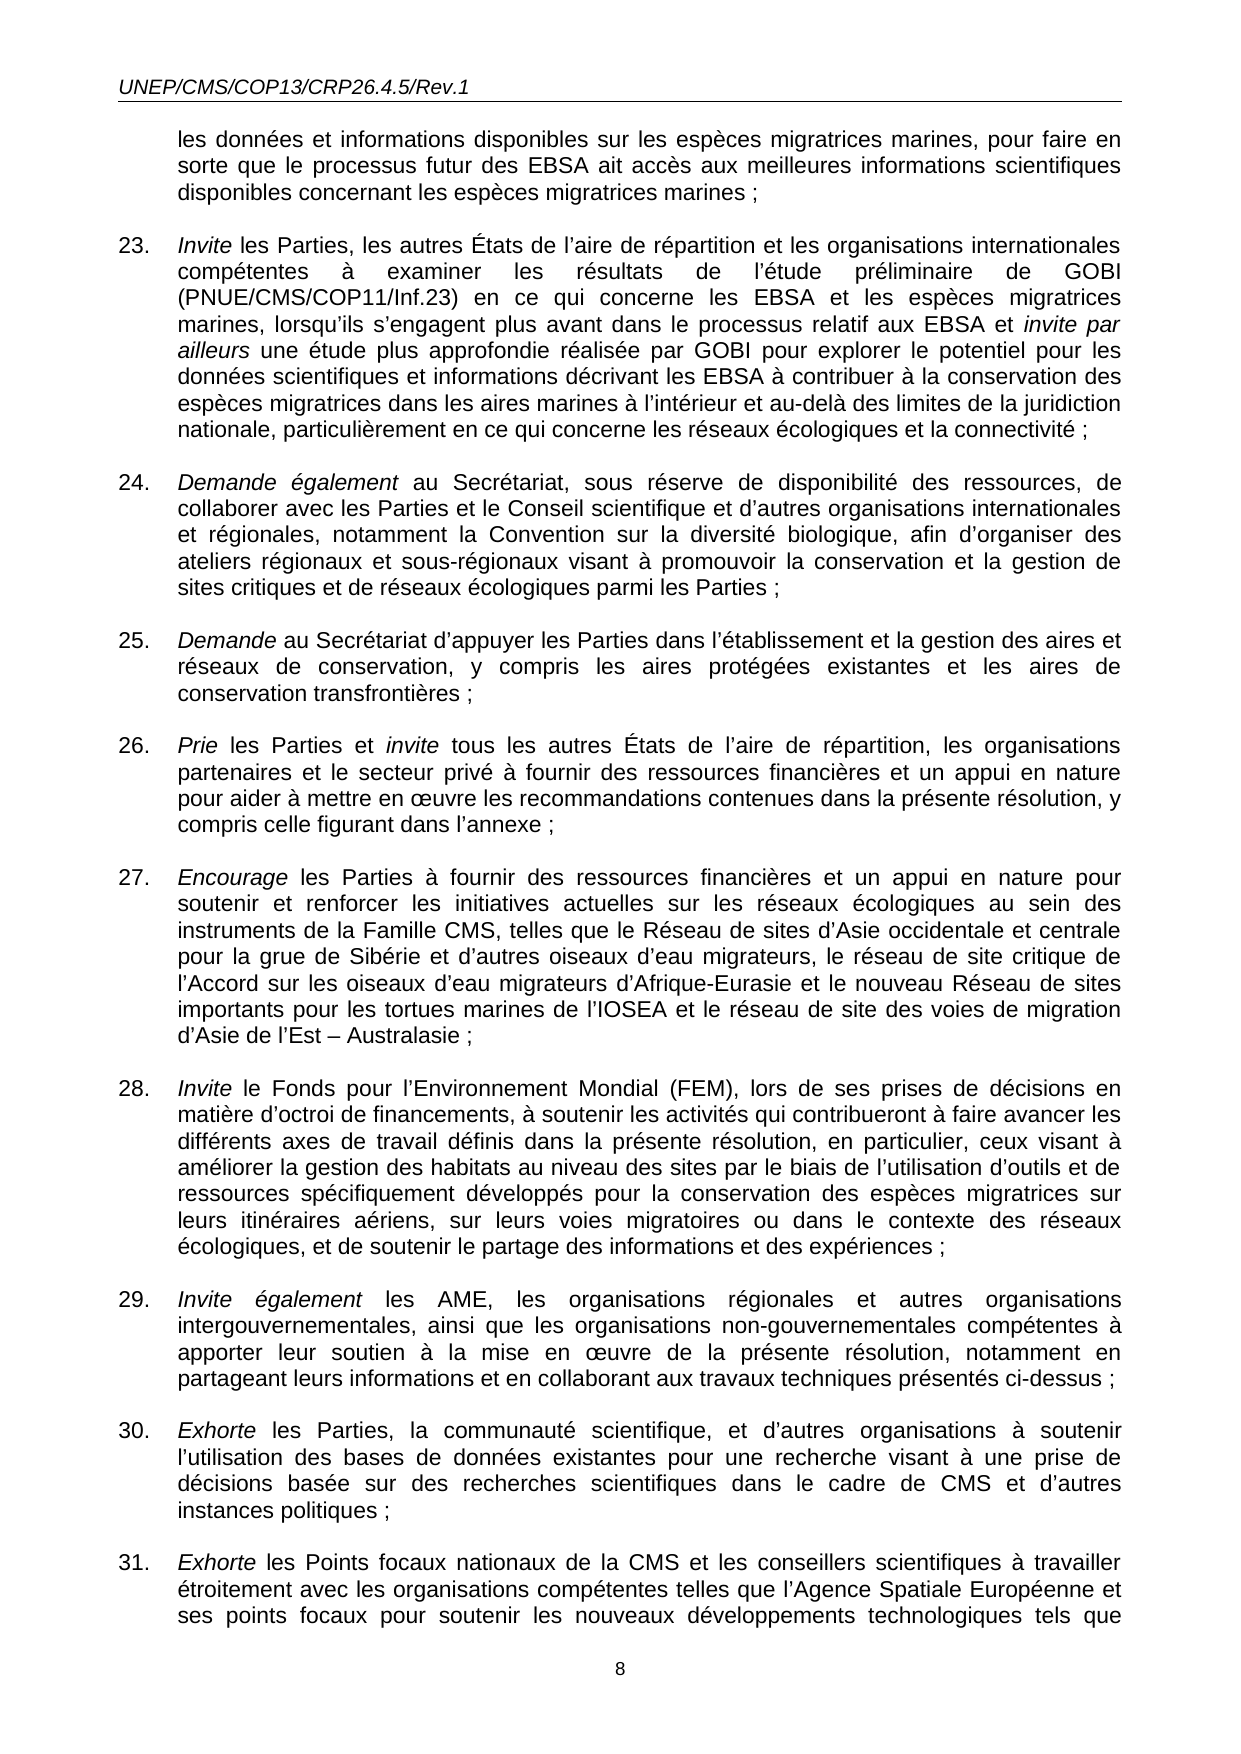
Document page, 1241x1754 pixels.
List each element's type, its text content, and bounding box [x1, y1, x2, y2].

list Prie les Parties et invite tous les autres États de l’aire de répartition, les organisations partenaires et le secteur privé à fournir des ressources financières et un appui en nature pour aider à mettre en œuvre les recommandations contenues dans la présente résolution, y compris celle figurant dans l’annexe ; [118, 732, 1122, 838]
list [118, 1549, 1122, 1628]
list Demande au Secrétariat d’appuyer les Parties dans l’établissement et la gestion des aires et réseaux de conservation, y compris les aires protégées existantes et les aires de conservation transfrontières ; [118, 627, 1122, 706]
list Demande également au Secrétariat, sous réserve de disponibilité des ressources, de collaborer avec les Parties et le Conseil scientifique et d’autres organisations internationales et régionales, notamment la Convention sur la diversité biologique, afin d’organiser des ateliers régionaux et sous-régionaux visant à promouvoir la conservation et la gestion de sites critiques et de réseaux écologiques parmi les Parties ; [118, 469, 1122, 601]
list Invite les Parties, les autres États de l’aire de répartition et les organisations internationales compétentes à examiner les résultats de l’étude préliminaire de GOBI (PNUE/CMS/COP11/Inf.23) en ce qui concerne les EBSA et les espèces migratrices marines, lorsqu’ils s’engagent plus avant dans le processus relatif aux EBSA et invite par ailleurs une étude plus approfondie réalisée par GOBI pour explorer le potentiel pour les données scientifiques et informations décrivant les EBSA à contribuer à la conservation des espèces migratrices dans les aires marines à l’intérieur et au-delà des limites de la juridiction nationale, particulièrement en ce qui concerne les réseaux écologiques et la connectivité ; [118, 232, 1122, 442]
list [118, 126, 1122, 205]
list Invite le Fonds pour l’Environnement Mondial (FEM), lors de ses prises de décisions en matière d’octroi de financements, à soutenir les activités qui contribueront à faire avancer les différents axes de travail définis dans la présente résolution, en particulier, ceux visant à améliorer la gestion des habitats au niveau des sites par le biais de l’utilisation d’outils et de ressources spécifiquement développés pour la conservation des espèces migratrices sur leurs itinéraires aériens, sur leurs voies migratoires ou dans le contexte des réseaux écologiques, et de soutenir le partage des informations et des expériences ; [118, 1075, 1122, 1259]
list Encourage les Parties à fournir des ressources financières et un appui en nature pour soutenir et renforcer les initiatives actuelles sur les réseaux écologiques au sein des instruments de la Famille CMS, telles que le Réseau de sites d’Asie occidentale et centrale pour la grue de Sibérie et d’autres oiseaux d’eau migrateurs, le réseau de site critique de l’Accord sur les oiseaux d’eau migrateurs d’Afrique-Eurasie et le nouveau Réseau de sites importants pour les tortues marines de l’IOSEA et le réseau de site des voies de migration d’Asie de l’Est – Australasie ; [118, 864, 1122, 1048]
list Exhorte les Parties, la communauté scientifique, et d’autres organisations à soutenir l’utilisation des bases de données existantes pour une recherche visant à une prise de décisions basée sur des recherches scientifiques dans le cadre de CMS et d’autres instances politiques ; [118, 1417, 1122, 1523]
list Invite également les AME, les organisations régionales et autres organisations intergouvernementales, ainsi que les organisations non-gouvernementales compétentes à apporter leur soutien à la mise en œuvre de la présente résolution, notamment en partageant leurs informations et en collaborant aux travaux techniques présentés ci-dessus ; [118, 1286, 1122, 1391]
